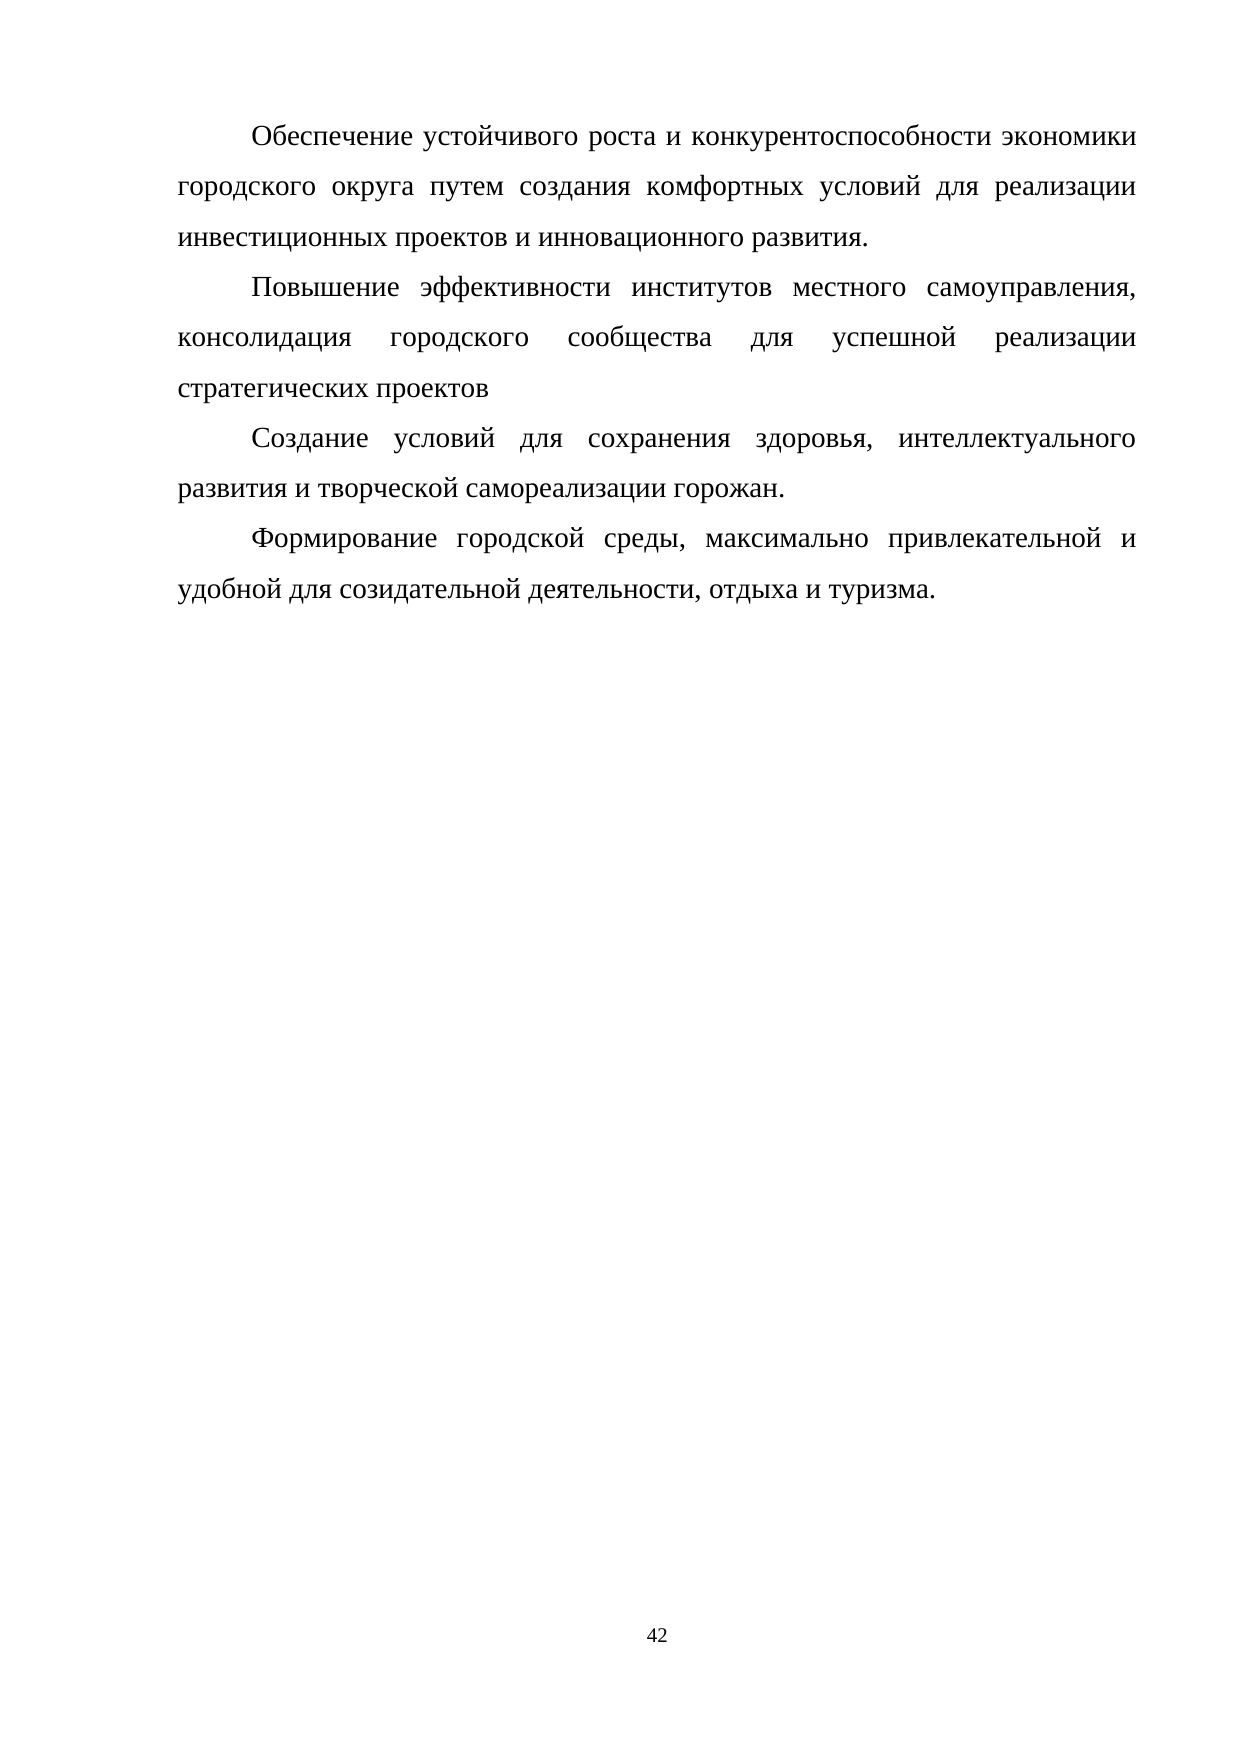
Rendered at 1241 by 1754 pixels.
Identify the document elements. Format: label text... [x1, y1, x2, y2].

text Обеспечение устойчивого роста и конкурентоспособности экономики городского округа путем создания комфортных условий для реализации инвестиционных проектов и инновационного развития. [177, 118, 1137, 252]
text Создание условий для сохранения здоровья, интеллектуального развития и творческой самореализации горожан. [177, 420, 1137, 504]
text Повышение эффективности институтов местного самоуправления, консолидация городского сообщества для успешной реализации стратегических проектов [177, 269, 1137, 403]
text Формирование городской среды, максимально привлекательной и удобной для созидательной деятельности, отдыха и туризма. [177, 521, 1137, 604]
